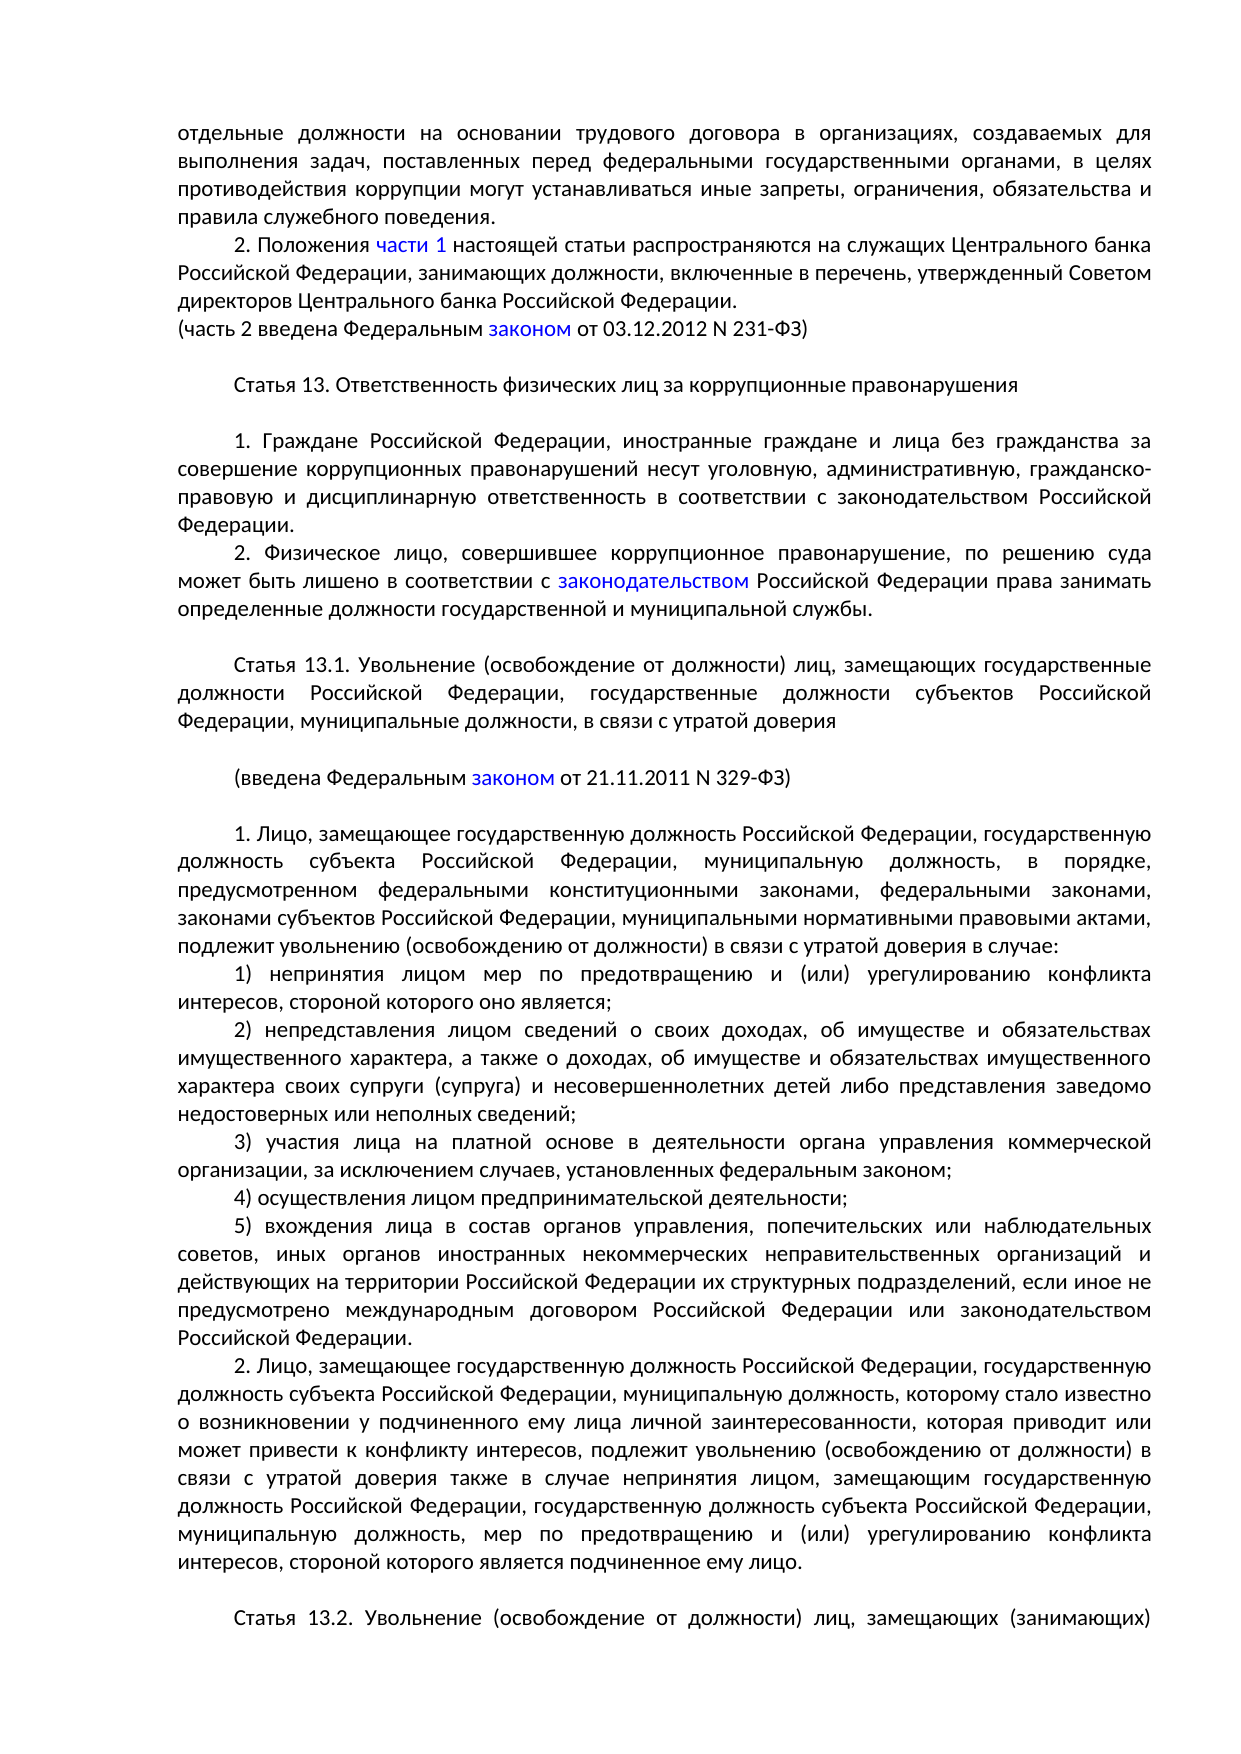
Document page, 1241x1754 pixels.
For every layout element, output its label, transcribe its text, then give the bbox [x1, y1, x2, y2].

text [177, 118, 1152, 230]
text 1) непринятия лицом мер по предотвращению и (или) урегулированию конфликта интересов, стороной которого оно является; [177, 959, 1152, 1015]
text 3) участия лица на платной основе в деятельности органа управления коммерческой организации, за исключением случаев, установленных федеральным законом; [177, 1127, 1152, 1183]
text 2. Положения части 1 настоящей статьи распространяются на служащих Центрального банка Российской Федерации, занимающих должности, включенные в перечень, утвержденный Советом директоров Центрального банка Российской Федерации. [177, 230, 1152, 314]
text Статья 13.1. Увольнение (освобождение от должности) лиц, замещающих государственные должности Российской Федерации, государственные должности субъектов Российской Федерации, муниципальные должности, в связи с утратой доверия [177, 651, 1152, 734]
text 4) осуществления лицом предпринимательской деятельности; [177, 1183, 1152, 1211]
text 5) вхождения лица в состав органов управления, попечительских или наблюдательных советов, иных органов иностранных некоммерческих неправительственных организаций и действующих на территории Российской Федерации их структурных подразделений, если иное не предусмотрено международным договором Российской Федерации или законодательством Российской Федерации. [177, 1211, 1152, 1351]
text 1. Граждане Российской Федерации, иностранные граждане и лица без гражданства за совершение коррупционных правонарушений несут уголовную, административную, гражданско-правовую и дисциплинарную ответственность в соответствии с законодательством Российской Федерации. [177, 426, 1152, 538]
text Статья 13. Ответственность физических лиц за коррупционные правонарушения [177, 370, 1152, 398]
text 2. Лицо, замещающее государственную должность Российской Федерации, государственную должность субъекта Российской Федерации, муниципальную должность, которому стало известно о возникновении у подчиненного ему лица личной заинтересованности, которая приводит или может привести к конфликту интересов, подлежит увольнению (освобождению от должности) в связи с утратой доверия также в случае непринятия лицом, замещающим государственную должность Российской Федерации, государственную должность субъекта Российской Федерации, муниципальную должность, мер по предотвращению и (или) урегулированию конфликта интересов, стороной которого является подчиненное ему лицо. [177, 1351, 1152, 1575]
text (часть 2 введена Федеральным законом от 03.12.2012 N 231-ФЗ) [177, 314, 1152, 342]
text 2. Физическое лицо, совершившее коррупционное правонарушение, по решению суда может быть лишено в соответствии с законодательством Российской Федерации права занимать определенные должности государственной и муниципальной службы. [177, 538, 1152, 622]
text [177, 1603, 1152, 1631]
text (введена Федеральным законом от 21.11.2011 N 329-ФЗ) [177, 763, 1152, 791]
text 2) непредставления лицом сведений о своих доходах, об имуществе и обязательствах имущественного характера, а также о доходах, об имуществе и обязательствах имущественного характера своих супруги (супруга) и несовершеннолетних детей либо представления заведомо недостоверных или неполных сведений; [177, 1015, 1152, 1127]
text 1. Лицо, замещающее государственную должность Российской Федерации, государственную должность субъекта Российской Федерации, муниципальную должность, в порядке, предусмотренном федеральными конституционными законами, федеральными законами, законами субъектов Российской Федерации, муниципальными нормативными правовыми актами, подлежит увольнению (освобождению от должности) в связи с утратой доверия в случае: [177, 819, 1152, 959]
